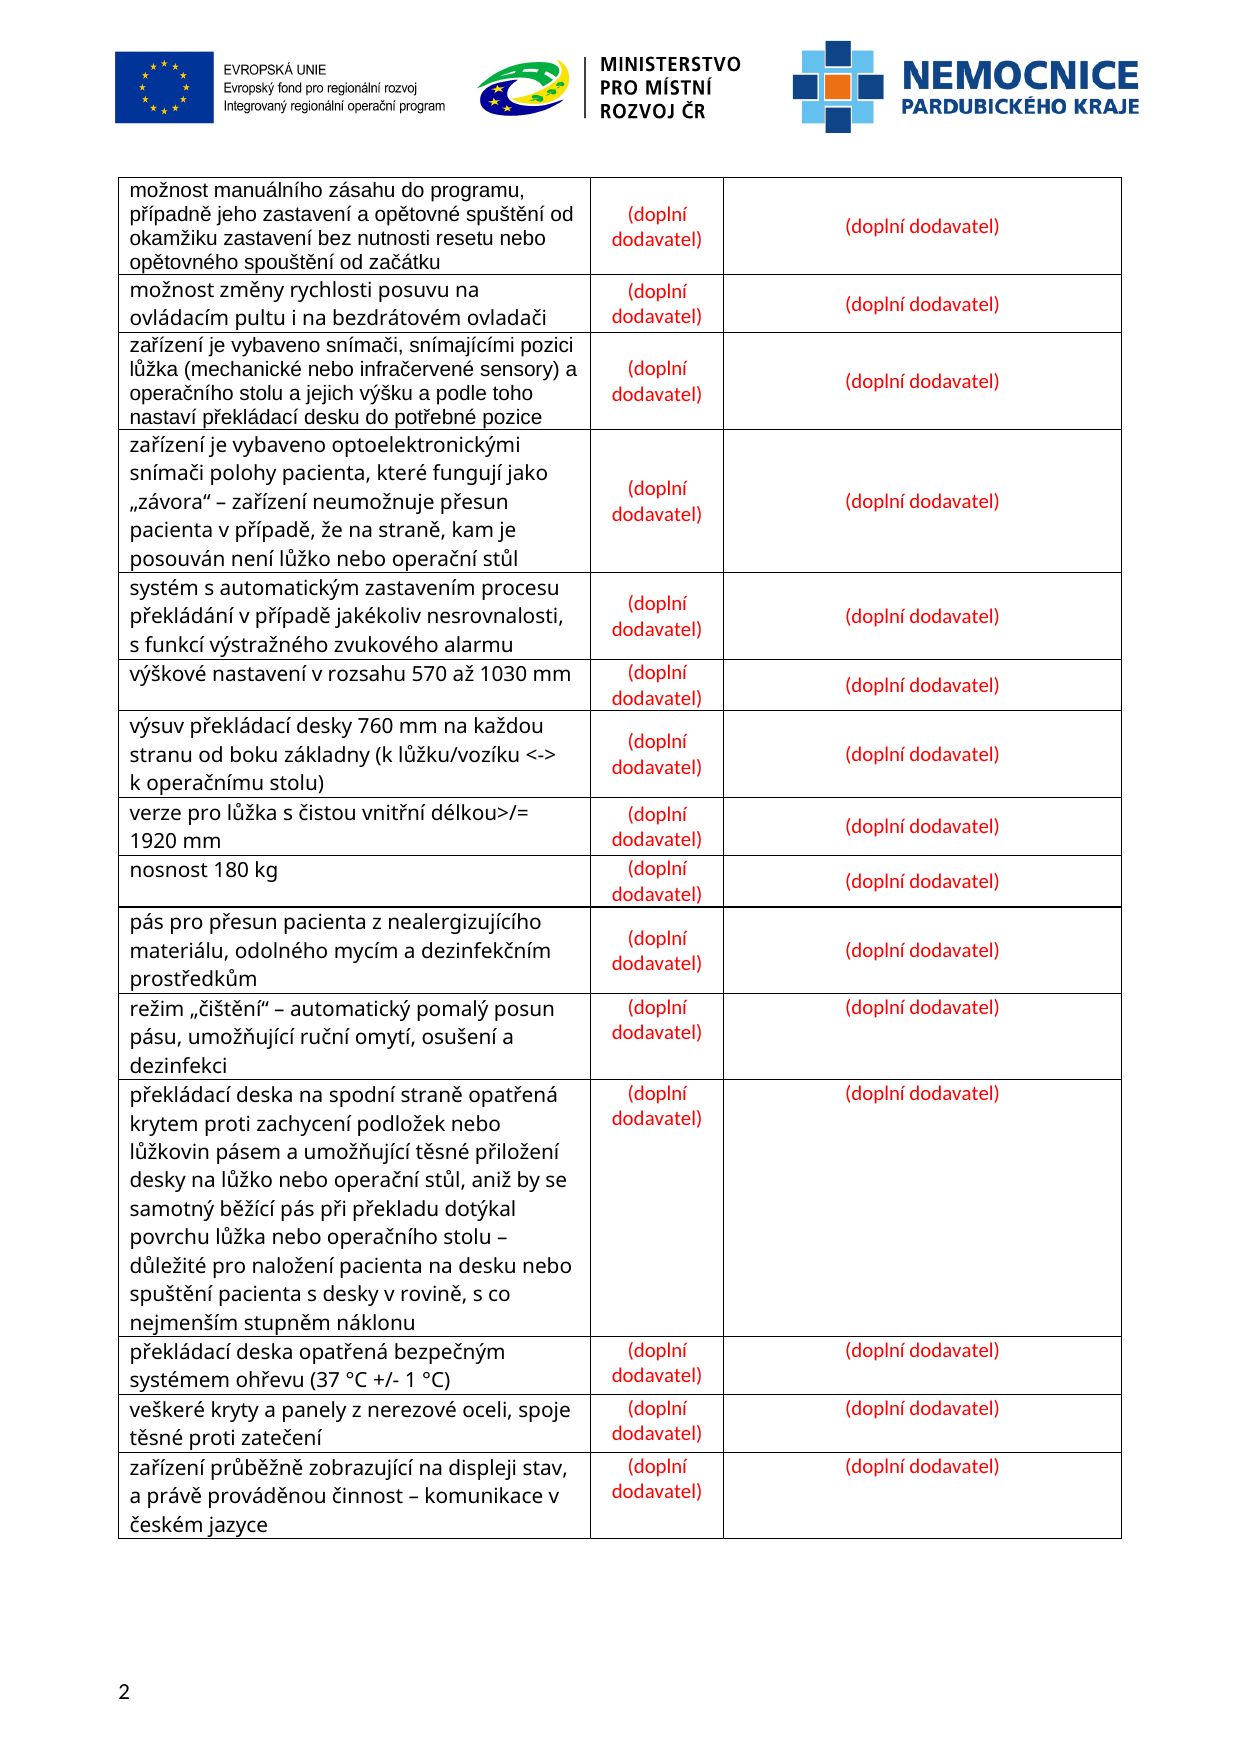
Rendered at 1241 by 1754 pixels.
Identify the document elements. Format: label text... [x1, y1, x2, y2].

picture [791, 39, 1139, 134]
table_cell nosnost 180 kg [119, 856, 590, 906]
table_cell (doplní dodavatel) [724, 856, 1121, 906]
table_cell (doplní dodavatel) [591, 333, 723, 429]
table_cell (doplní dodavatel) [591, 711, 723, 797]
table_cell (doplní dodavatel) [724, 1080, 1121, 1336]
table_cell (doplní dodavatel) [724, 333, 1121, 429]
table_cell (doplní dodavatel) [724, 994, 1121, 1079]
table_cell (doplní dodavatel) [724, 1453, 1121, 1538]
table_cell výsuv překládací desky 760 mm na každou stranu od boku základny (k lůžku/vozíku <-> k operačnímu stolu) [119, 711, 590, 797]
table_cell veškeré kryty a panely z nerezové oceli, spoje těsné proti zatečení [119, 1395, 590, 1452]
table_cell (doplní dodavatel) [591, 1080, 723, 1336]
table_cell (doplní dodavatel) [591, 1395, 723, 1452]
table_cell možnost manuálního zásahu do programu, případně jeho zastavení a opětovné spuštění od okamžiku zastavení bez nutnosti resetu nebo opětovného spouštění od začátku [119, 178, 590, 274]
table_cell režim „čištění“ – automatický pomalý posun pásu, umožňující ruční omytí, osušení a dezinfekci [119, 994, 590, 1079]
picture [93, 27, 762, 147]
table_cell zařízení je vybaveno optoelektronickými snímači polohy pacienta, které fungují jako „závora“ – zařízení neumožnuje přesun pacienta v případě, že na straně, kam je posouván není lůžko nebo operační stůl [119, 430, 590, 572]
table_cell (doplní dodavatel) [591, 430, 723, 572]
table_cell (doplní dodavatel) [724, 1395, 1121, 1452]
table_cell (doplní dodavatel) [724, 430, 1121, 572]
table_cell (doplní dodavatel) [591, 994, 723, 1079]
table_cell možnost změny rychlosti posuvu na ovládacím pultu i na bezdrátovém ovladači [119, 275, 590, 332]
table_cell (doplní dodavatel) [591, 908, 723, 993]
table_cell pás pro přesun pacienta z nealergizujícího materiálu, odolného mycím a dezinfekčním prostředkům [119, 908, 590, 993]
table_cell (doplní dodavatel) [724, 798, 1121, 854]
table_cell (doplní dodavatel) [591, 798, 723, 854]
table_cell (doplní dodavatel) [591, 1453, 723, 1538]
table_cell překládací deska opatřená bezpečným systémem ohřevu (37 °C +/- 1 °C) [119, 1337, 590, 1394]
table_cell (doplní dodavatel) [591, 660, 723, 710]
table_cell (doplní dodavatel) [591, 1337, 723, 1394]
table_cell verze pro lůžka s čistou vnitřní délkou>/= 1920 mm [119, 798, 590, 854]
table_cell (doplní dodavatel) [724, 573, 1121, 658]
table_cell (doplní dodavatel) [591, 275, 723, 332]
table_cell systém s automatickým zastavením procesu překládání v případě jakékoliv nesrovnalosti, s funkcí výstražného zvukového alarmu [119, 573, 590, 658]
table_cell (doplní dodavatel) [724, 275, 1121, 332]
table_cell zařízení je vybaveno snímači, snímajícími pozici lůžka (mechanické nebo infračervené sensory) a operačního stolu a jejich výšku a podle toho nastaví překládací desku do potřebné pozice [119, 333, 590, 429]
table_cell (doplní dodavatel) [724, 660, 1121, 710]
table_cell (doplní dodavatel) [724, 178, 1121, 274]
table_cell (doplní dodavatel) [724, 1337, 1121, 1394]
table_cell překládací deska na spodní straně opatřená krytem proti zachycení podložek nebo lůžkovin pásem a umožňující těsné přiložení desky na lůžko nebo operační stůl, aniž by se samotný běžící pás při překladu dotýkal povrchu lůžka nebo operačního stolu – důležité pro naložení pacienta na desku nebo spuštění pacienta s desky v rovině, s co nejmenším stupněm náklonu [119, 1080, 590, 1336]
table_cell (doplní dodavatel) [591, 178, 723, 274]
table_cell (doplní dodavatel) [591, 573, 723, 658]
table_cell zařízení průběžně zobrazující na displeji stav, a právě prováděnou činnost – komunikace v českém jazyce [119, 1453, 590, 1538]
table_cell výškové nastavení v rozsahu 570 až 1030 mm [119, 660, 590, 710]
table_cell (doplní dodavatel) [591, 856, 723, 906]
table_cell (doplní dodavatel) [724, 711, 1121, 797]
table_cell (doplní dodavatel) [724, 908, 1121, 993]
